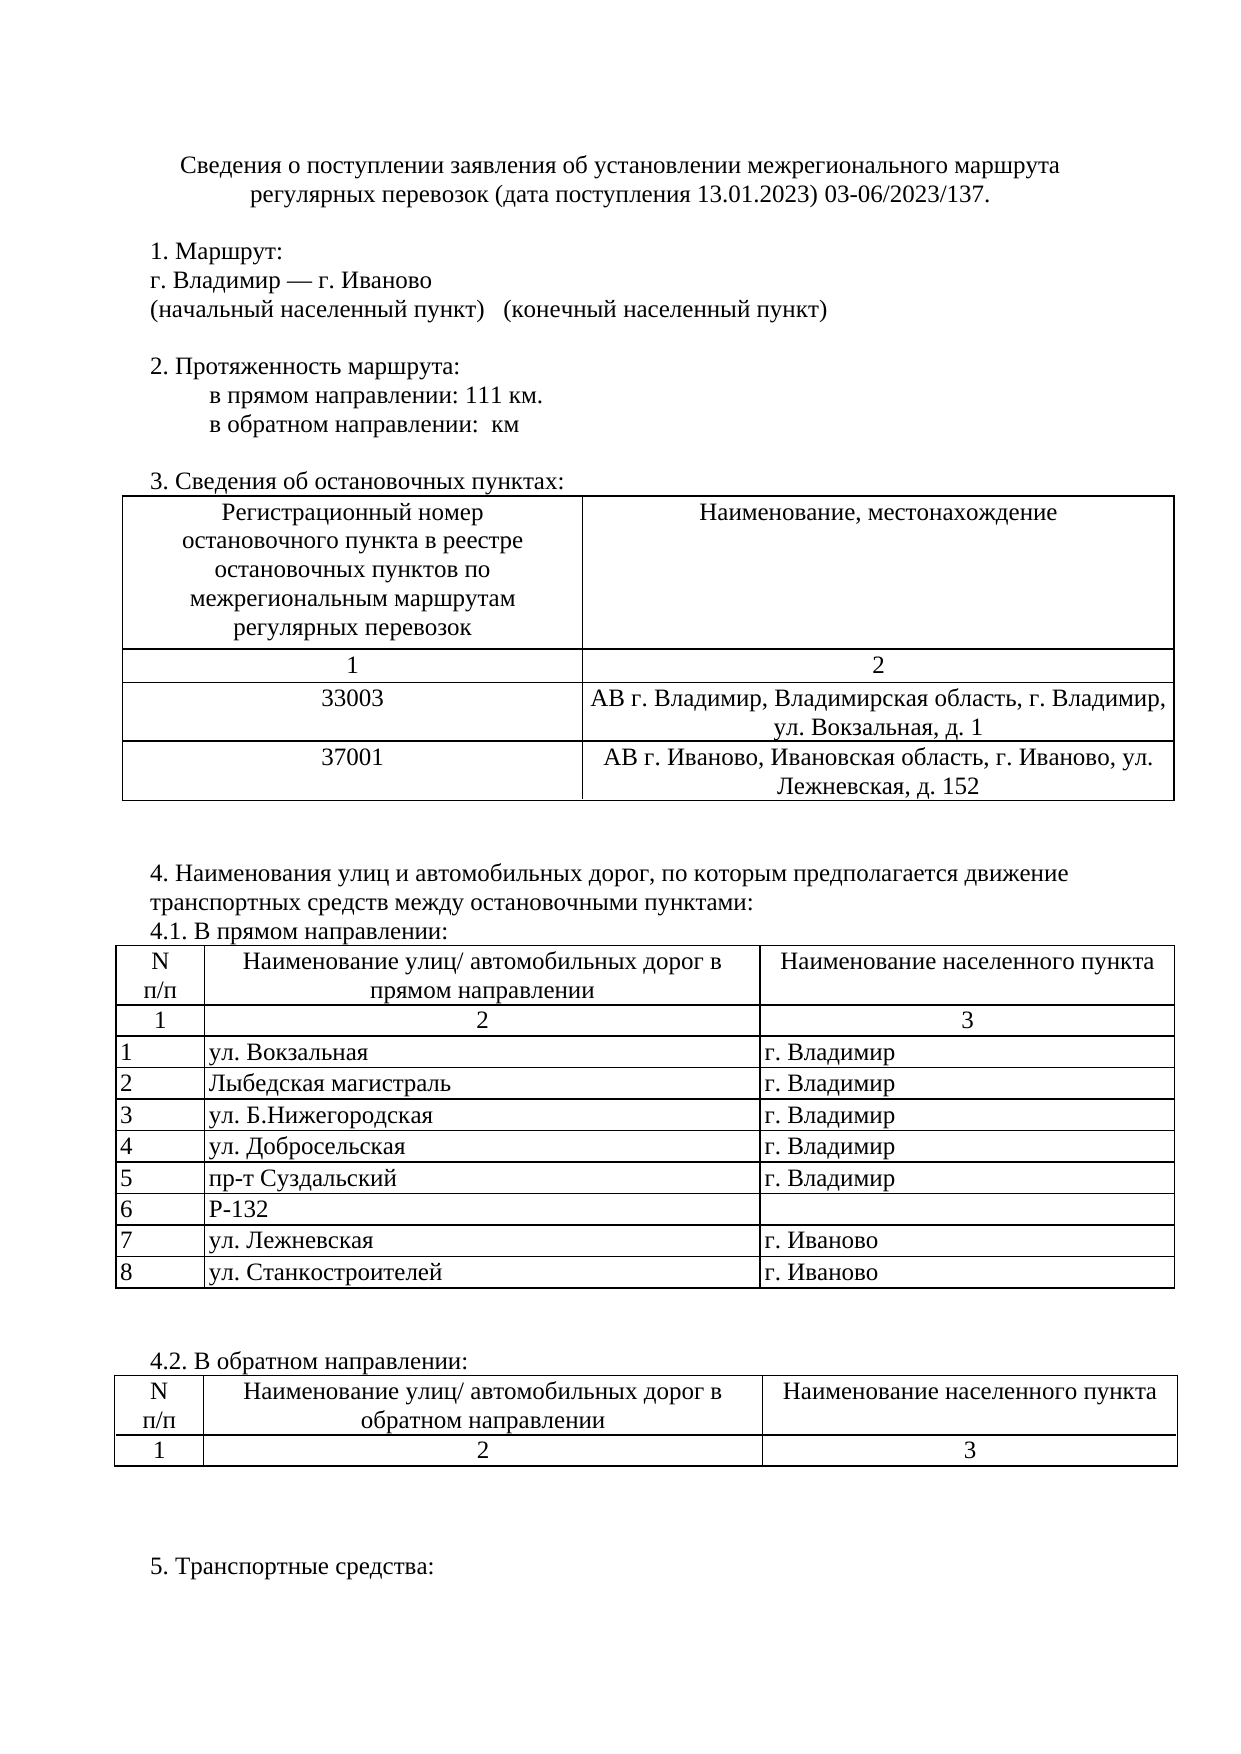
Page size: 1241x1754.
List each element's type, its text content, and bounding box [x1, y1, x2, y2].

table_cell 7 [117, 1226, 204, 1256]
text 3. Сведения об остановочных пунктах: [150, 466, 1090, 495]
table_header Наименование, местонахождение [583, 497, 1173, 648]
table_cell 2 [204, 1436, 762, 1465]
table_header Наименование населенного пункта [761, 946, 1174, 1004]
table_header N п/п [117, 946, 204, 1004]
table_cell 1 [117, 1037, 204, 1067]
text 4.2. В обратном направлении: [150, 1346, 1090, 1375]
table_header Наименование населенного пункта [763, 1376, 1177, 1434]
table_cell 1 [115, 1435, 203, 1465]
table_header Регистрационный номер остановочного пункта в реестре остановочных пунктов по межрегиональным маршрутам регулярных перевозок [123, 497, 582, 648]
table_cell 1 [117, 1006, 204, 1035]
table_cell г. Владимир [761, 1131, 1174, 1161]
table_cell ул. Лежневская [205, 1226, 759, 1256]
table_cell 37001 [123, 742, 582, 799]
table_cell ул. Вокзальная [205, 1037, 759, 1067]
table_cell г. Владимир [761, 1100, 1174, 1130]
table_cell ул. Станкостроителей [205, 1257, 759, 1287]
table_cell пр-т Суздальский [205, 1163, 759, 1193]
text 4.1. В прямом направлении: [150, 916, 1090, 945]
table_cell г. Владимир [761, 1163, 1174, 1193]
table_cell 3 [763, 1434, 1177, 1465]
table_cell АВ г. Владимир, Владимирская область, г. Владимир, ул. Вокзальная, д. 1 [583, 683, 1173, 740]
table_cell 33003 [123, 683, 582, 740]
table_cell ул. Добросельская [205, 1131, 759, 1161]
text (начальный населенный пункт) (конечный населенный пункт) [150, 294, 1090, 322]
table_cell 2 [205, 1006, 759, 1035]
table_header N п/п [115, 1376, 203, 1434]
table_cell Р-132 [205, 1194, 759, 1224]
table_cell 8 [117, 1257, 204, 1287]
table_cell г. Владимир [761, 1068, 1174, 1098]
text 5. Транспортные средства: [150, 1551, 1090, 1579]
table_cell 4 [117, 1131, 204, 1161]
table_cell 2 [583, 650, 1173, 681]
text в прямом направлении: 111 км. [150, 380, 1090, 409]
text 2. Протяженность маршрута: [150, 351, 1090, 380]
table_cell 1 [123, 650, 582, 681]
table_cell АВ г. Иваново, Ивановская область, г. Иваново, ул. Лежневская, д. 152 [583, 742, 1173, 799]
table_cell 3 [117, 1100, 204, 1130]
text г. Владимир — г. Иваново [150, 265, 1090, 294]
text 4. Наименования улиц и автомобильных дорог, по которым предполагается движение транспортных средств между остановочными пунктами: [150, 858, 1090, 916]
table_cell 2 [117, 1068, 204, 1098]
text 1. Маршрут: [150, 236, 1090, 265]
text в обратном направлении: км [150, 409, 1090, 437]
table_cell 5 [117, 1163, 204, 1193]
table_cell г. Иваново [761, 1257, 1174, 1287]
table_header Наименование улиц/ автомобильных дорог в обратном направлении [204, 1376, 762, 1434]
table_cell 6 [117, 1194, 204, 1224]
table_cell ул. Б.Нижегородская [205, 1100, 759, 1130]
text Сведения о поступлении заявления об установлении межрегионального маршрута регулярных перевозок (дата поступления 13.01.2023) 03-06/2023/137. [150, 150, 1090, 207]
table_cell [761, 1194, 1174, 1224]
table_cell 3 [761, 1006, 1174, 1035]
table_cell г. Иваново [761, 1226, 1174, 1256]
table_header Наименование улиц/ автомобильных дорог в прямом направлении [205, 946, 759, 1004]
table_cell г. Владимир [761, 1037, 1174, 1067]
table_cell Лыбедская магистраль [205, 1068, 759, 1098]
